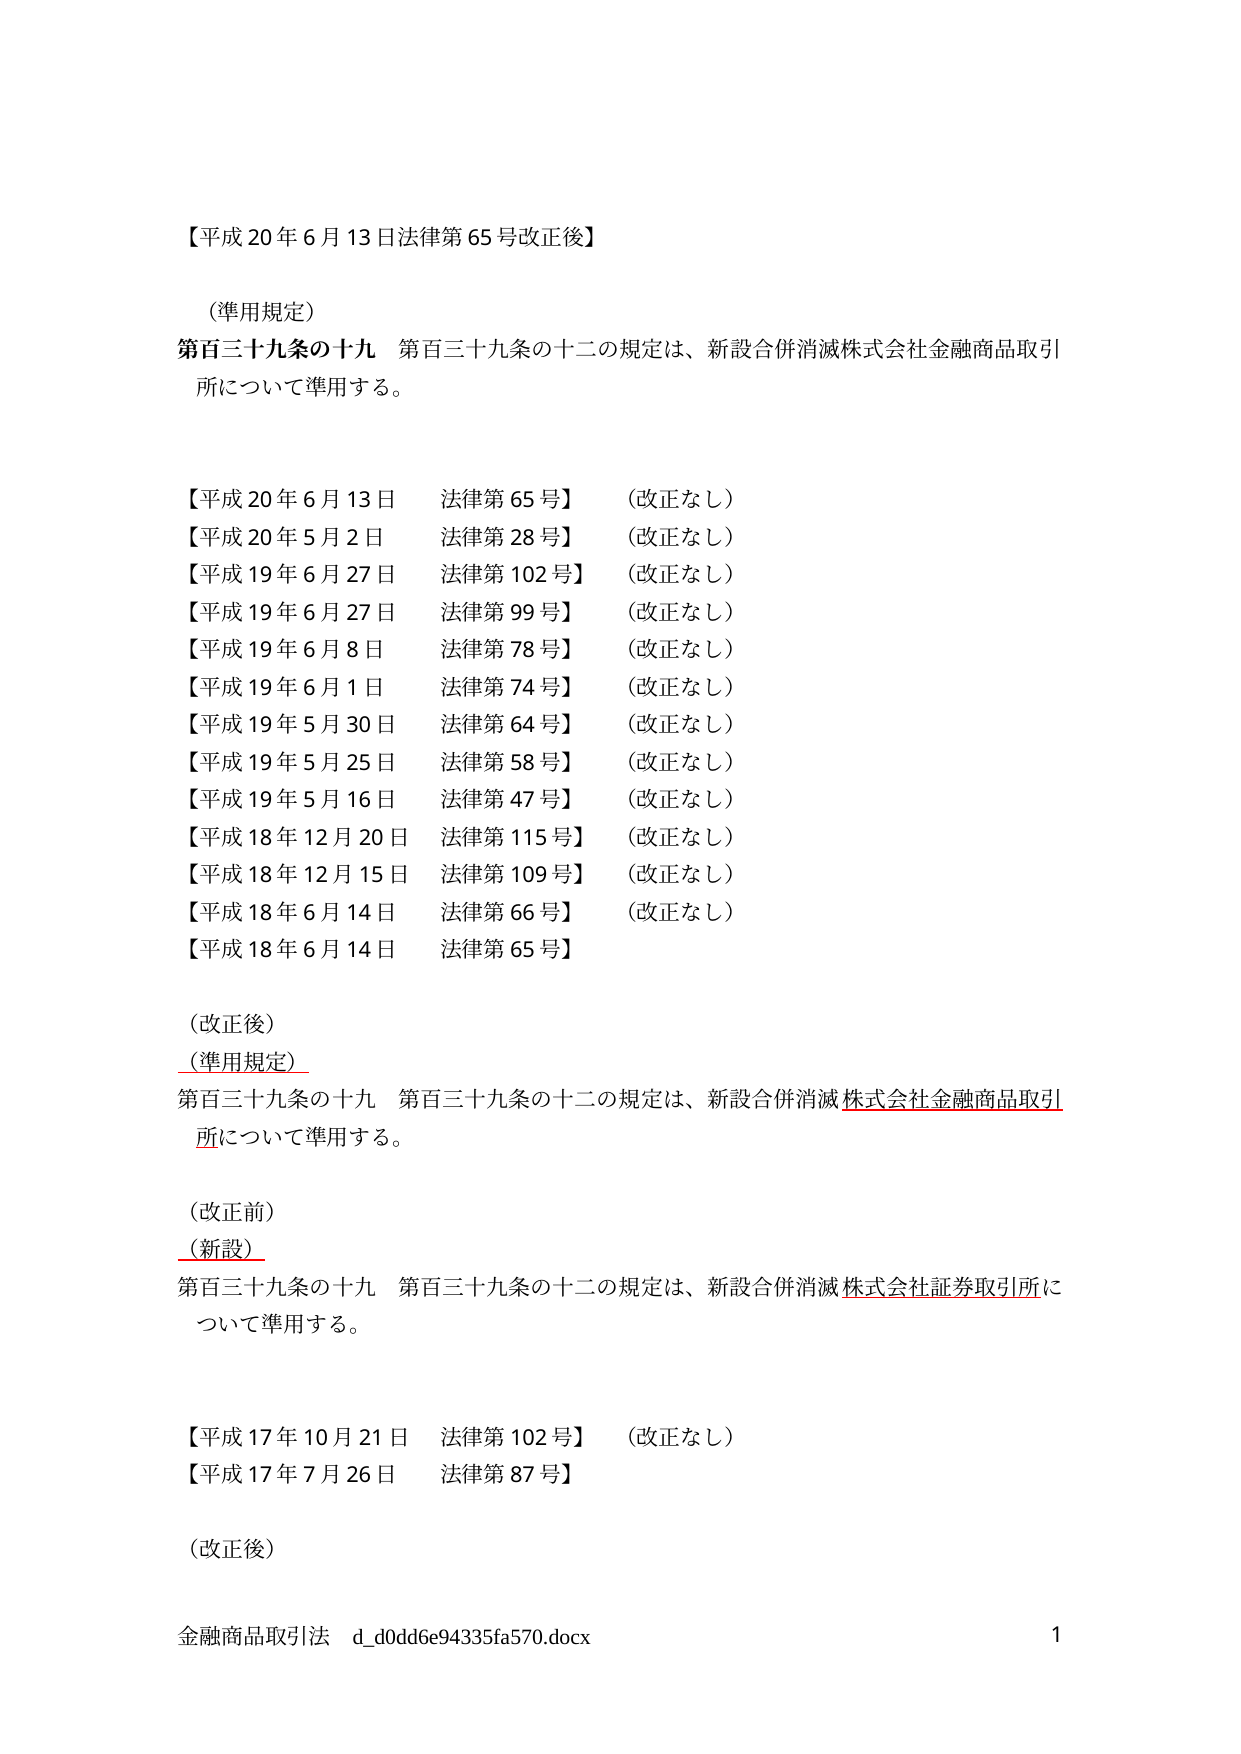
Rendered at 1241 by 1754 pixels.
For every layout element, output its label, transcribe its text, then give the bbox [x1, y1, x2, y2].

text 【平成20年5月2日 法律第28号】 （改正なし） [177, 517, 1063, 554]
text 【平成19年6月27日 法律第99号】 （改正なし） [177, 592, 1063, 629]
text （改正後） [177, 1004, 1063, 1042]
text 【平成19年6月1日 法律第74号】 （改正なし） [177, 667, 1063, 704]
text （準用規定） [177, 1042, 1063, 1079]
text 【平成18年6月14日 法律第65号】 [177, 929, 1063, 967]
text 【平成18年12月20日 法律第115号】 （改正なし） [177, 817, 1063, 854]
text 【平成18年6月14日 法律第66号】 （改正なし） [177, 892, 1063, 929]
text 第百三十九条の十九 第百三十九条の十二の規定は、新設合併消滅株式会社金融商品取引所について準用する。 [177, 329, 1063, 404]
text 【平成19年5月25日 法律第58号】 （改正なし） [177, 742, 1063, 779]
text （新設） [177, 1229, 1063, 1267]
text 【平成17年10月21日 法律第102号】 （改正なし） [177, 1417, 1063, 1454]
text （改正後） [177, 1529, 1063, 1567]
text 【平成19年6月27日 法律第102号】 （改正なし） [177, 554, 1063, 592]
text （改正前） [177, 1192, 1063, 1229]
text 第百三十九条の十九 第百三十九条の十二の規定は、新設合併消滅株式会社金融商品取引所について準用する。 [177, 1079, 1063, 1154]
text 【平成18年12月15日 法律第109号】 （改正なし） [177, 854, 1063, 892]
text 【平成20年6月13日法律第65号改正後】 [177, 217, 1063, 254]
text （準用規定） [196, 292, 1063, 329]
text 【平成19年5月16日 法律第47号】 （改正なし） [177, 779, 1063, 817]
text 【平成19年6月8日 法律第78号】 （改正なし） [177, 629, 1063, 667]
text 【平成19年5月30日 法律第64号】 （改正なし） [177, 704, 1063, 742]
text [177, 1267, 1063, 1342]
text 【平成20年6月13日 法律第65号】 （改正なし） [177, 479, 1063, 517]
text 【平成17年7月26日 法律第87号】 [177, 1454, 1063, 1492]
